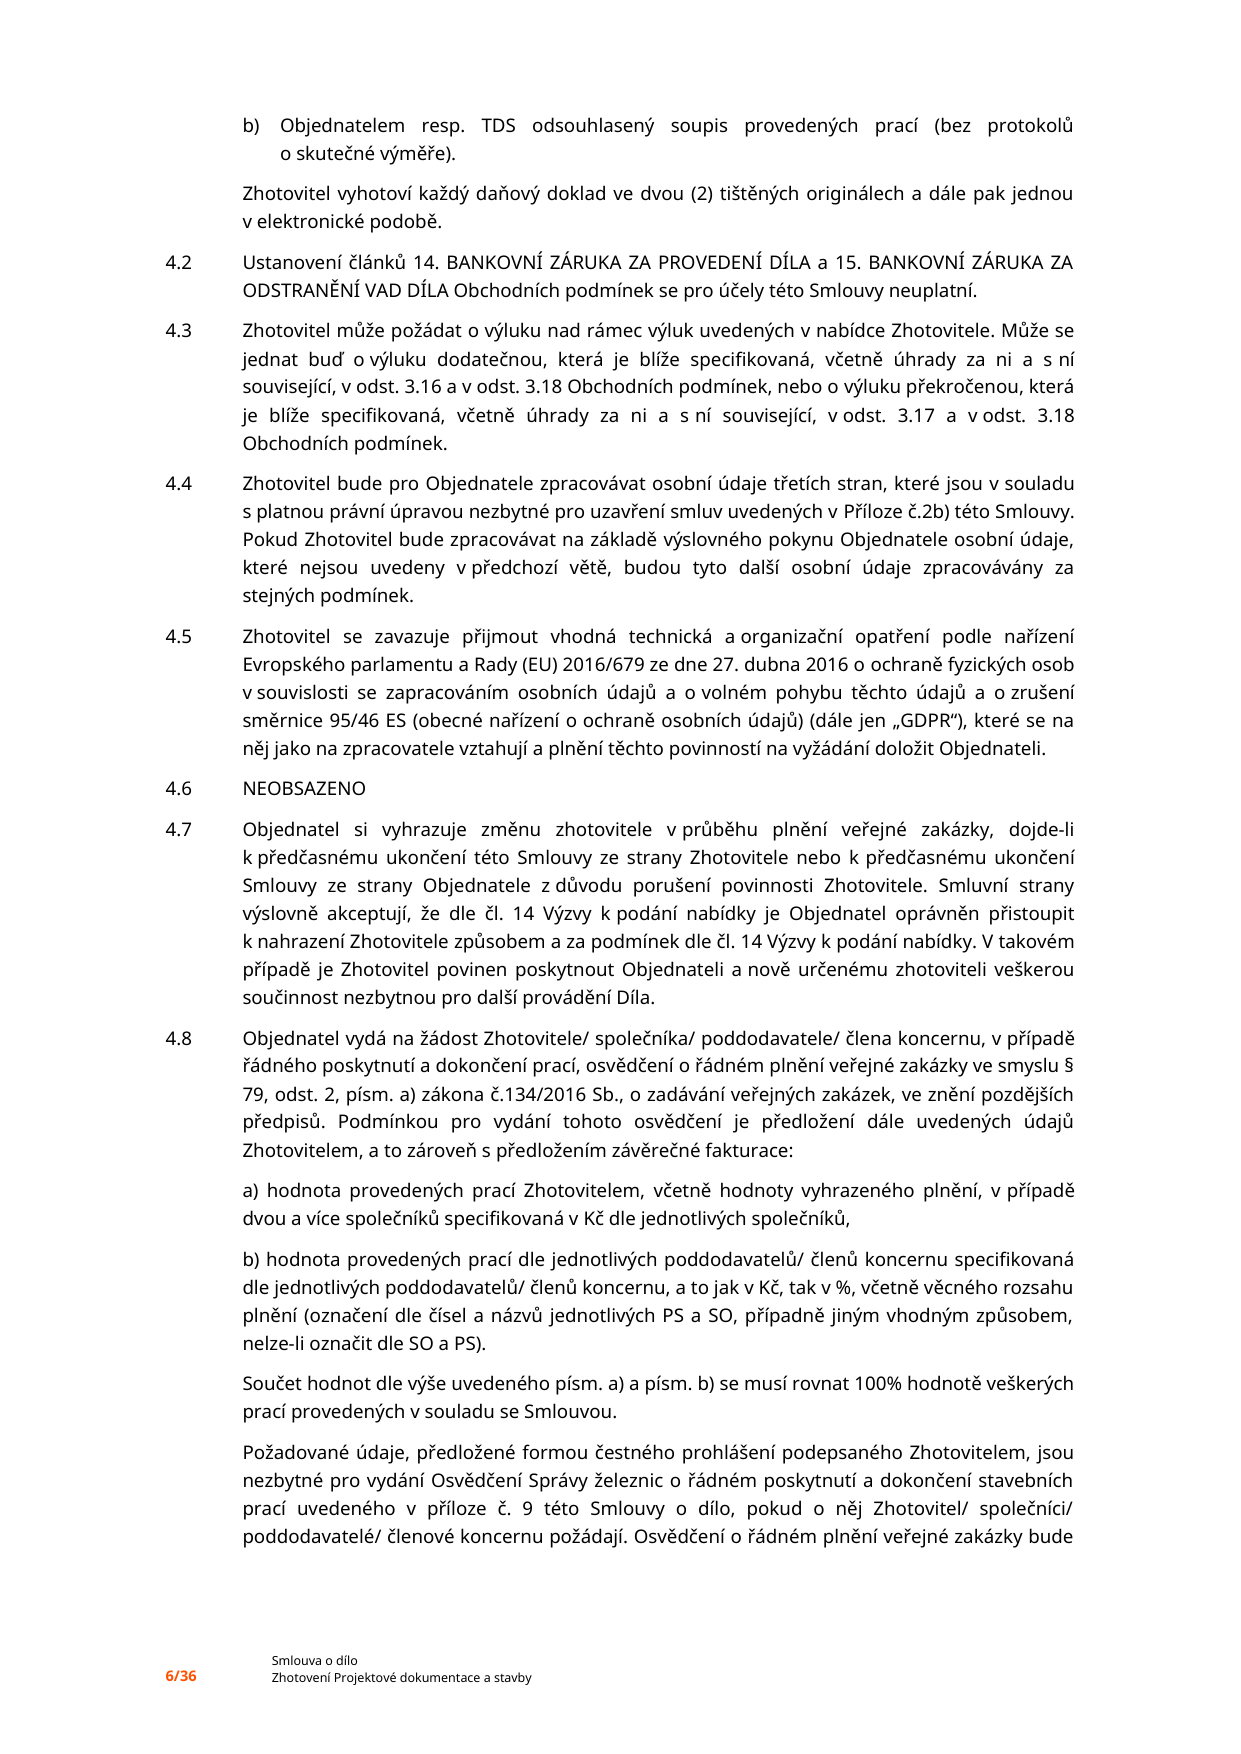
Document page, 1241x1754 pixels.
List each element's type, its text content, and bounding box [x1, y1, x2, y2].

list Objednatelem resp. TDS odsouhlasený soupis provedených prací (bez protokolů o skutečné výměře). [242, 112, 1075, 166]
list Zhotovitel vyhotoví každý daňový doklad ve dvou (2) tištěných originálech a dále pak jednou v elektronické podobě. [242, 181, 1075, 234]
list b) hodnota provedených prací dle jednotlivých poddodavatelů/ členů koncernu specifikovaná dle jednotlivých poddodavatelů/ členů koncernu, a to jak v Kč, tak v %, včetně věcného rozsahu plnění (označení dle čísel a názvů jednotlivých PS a SO, případně jiným vhodným způsobem, nelze-li označit dle SO a PS). [242, 1246, 1075, 1356]
text Zhotovitel bude pro Objednatele zpracovávat osobní údaje třetích stran, které jsou v souladu s platnou právní úpravou nezbytné pro uzavření smluv uvedených v Příloze č.2b) této Smlouvy. Pokud Zhotovitel bude zpracovávat na základě výslovného pokynu Objednatele osobní údaje, které nejsou uvedeny v předchozí větě, budou tyto další osobní údaje zpracovávány za stejných podmínek. [165, 470, 1075, 608]
text Zhotovitel může požádat o výluku nad rámec výluk uvedených v nabídce Zhotovitele. Může se jednat buď o výluku dodatečnou, která je blíže specifikovaná, včetně úhrady za ni a s ní související, v odst. 3.16 a v odst. 3.18 Obchodních podmínek, nebo o výluku překročenou, která je blíže specifikovaná, včetně úhrady za ni a s ní související, v odst. 3.17 a v odst. 3.18 Obchodních podmínek. [165, 318, 1075, 455]
text Zhotovitel se zavazuje přijmout vhodná technická a organizační opatření podle nařízení Evropského parlamentu a Rady (EU) 2016/679 ze dne 27. dubna 2016 o ochraně fyzických osob v souvislosti se zapracováním osobních údajů a o volném pohybu těchto údajů a o zrušení směrnice 95/46 ES (obecné nařízení o ochraně osobních údajů) (dále jen „GDPR“), které se na něj jako na zpracovatele vztahují a plnění těchto povinností na vyžádání doložit Objednateli. [165, 623, 1075, 761]
text Ustanovení článků 14. BANKOVNÍ ZÁRUKA ZA PROVEDENÍ DÍLA a 15. BANKOVNÍ ZÁRUKA ZA ODSTRANĚNÍ VAD DÍLA Obchodních podmínek se pro účely této Smlouvy neuplatní. [165, 249, 1075, 303]
list Objednatel vydá na žádost Zhotovitele/ společníka/ poddodavatele/ člena koncernu, v případě řádného poskytnutí a dokončení prací, osvědčení o řádném plnění veřejné zakázky ve smyslu § 79, odst. 2, písm. a) zákona č.134/2016 Sb., o zadávání veřejných zakázek, ve znění pozdějších předpisů. Podmínkou pro vydání tohoto osvědčení je předložení dále uvedených údajů Zhotovitelem, a to zároveň s předložením závěrečné fakturace: [165, 1025, 1075, 1162]
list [242, 1439, 1075, 1549]
list Součet hodnot dle výše uvedeného písm. a) a písm. b) se musí rovnat 100% hodnotě veškerých prací provedených v souladu se Smlouvou. [242, 1371, 1075, 1424]
text NEOBSAZENO [165, 776, 1075, 801]
list a) hodnota provedených prací Zhotovitelem, včetně hodnoty vyhrazeného plnění, v případě dvou a více společníků specifikovaná v Kč dle jednotlivých společníků, [242, 1177, 1075, 1231]
text Objednatel si vyhrazuje změnu zhotovitele v průběhu plnění veřejné zakázky, dojde-li k předčasnému ukončení této Smlouvy ze strany Zhotovitele nebo k předčasnému ukončení Smlouvy ze strany Objednatele z důvodu porušení povinnosti Zhotovitele. Smluvní strany výslovně akceptují, že dle čl. 14 Výzvy k podání nabídky je Objednatel oprávněn přistoupit k nahrazení Zhotovitele způsobem a za podmínek dle čl. 14 Výzvy k podání nabídky. V takovém případě je Zhotovitel povinen poskytnout Objednateli a nově určenému zhotoviteli veškerou součinnost nezbytnou pro další provádění Díla. [165, 816, 1075, 1010]
